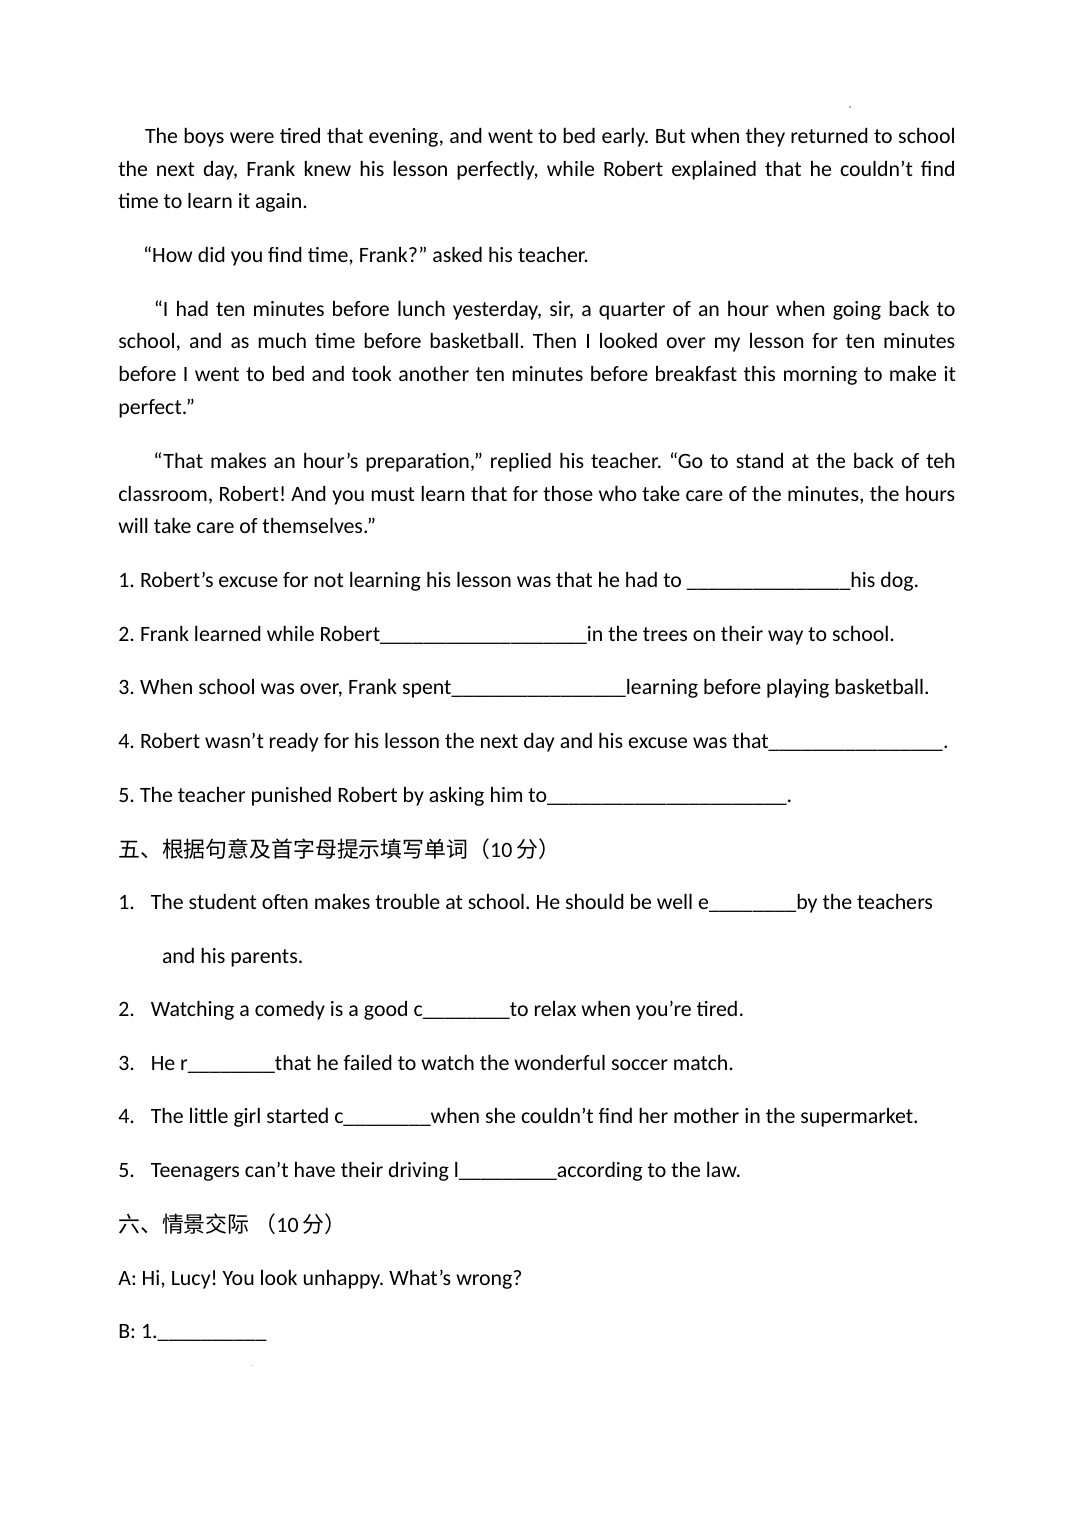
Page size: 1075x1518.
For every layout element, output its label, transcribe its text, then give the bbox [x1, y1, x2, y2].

list A: Hi, Lucy! You look unhappy. What’s wrong? [118, 1261, 957, 1293]
list The teacher punished Robert by asking him to______________________. [118, 778, 957, 811]
list 六、情景交际 （10分） [118, 1207, 957, 1240]
list He r________that he failed to watch the wonderful soccer match. [118, 1046, 957, 1079]
list B: 1.__________ [118, 1314, 957, 1347]
list The little girl started c________when she couldn’t find her mother in the supermarket. [118, 1100, 957, 1132]
list The boys were tired that evening, and went to bed early. But when they returned to school the next day, Frank knew his lesson perfectly, while Robert explained that he couldn’t find time to learn it again. [118, 119, 957, 217]
list and his parents. [118, 939, 957, 972]
list Frank learned while Robert___________________in the trees on their way to school. [118, 617, 957, 650]
list Teenagers can’t have their driving l_________according to the law. [118, 1153, 957, 1186]
list Robert wasn’t ready for his lesson the next day and his excuse was that________________. [118, 724, 957, 757]
list Watching a comedy is a good c________to relax when you’re tired. [118, 992, 957, 1025]
list Robert’s excuse for not learning his lesson was that he had to _______________his dog. [118, 563, 957, 596]
list “I had ten minutes before lunch yesterday, sir, a quarter of an hour when going back to school, and as much time before basketball. Then I looked over my lesson for ten minutes before I went to bed and took another ten minutes before breakfast this morning to make it perfect.” [118, 292, 957, 423]
list “That makes an hour’s preparation,” replied his teacher. “Go to stand at the back of teh classroom, Robert! And you must learn that for those who take care of the minutes, the hours will take care of themselves.” [118, 444, 957, 542]
list When school was over, Frank spent________________learning before playing basketball. [118, 671, 957, 703]
list “How did you find time, Frank?” asked his teacher. [118, 238, 957, 271]
list The student often makes trouble at school. He should be well e________by the teachers [118, 885, 957, 918]
list 五、根据句意及首字母提示填写单词（10分） [118, 831, 957, 864]
